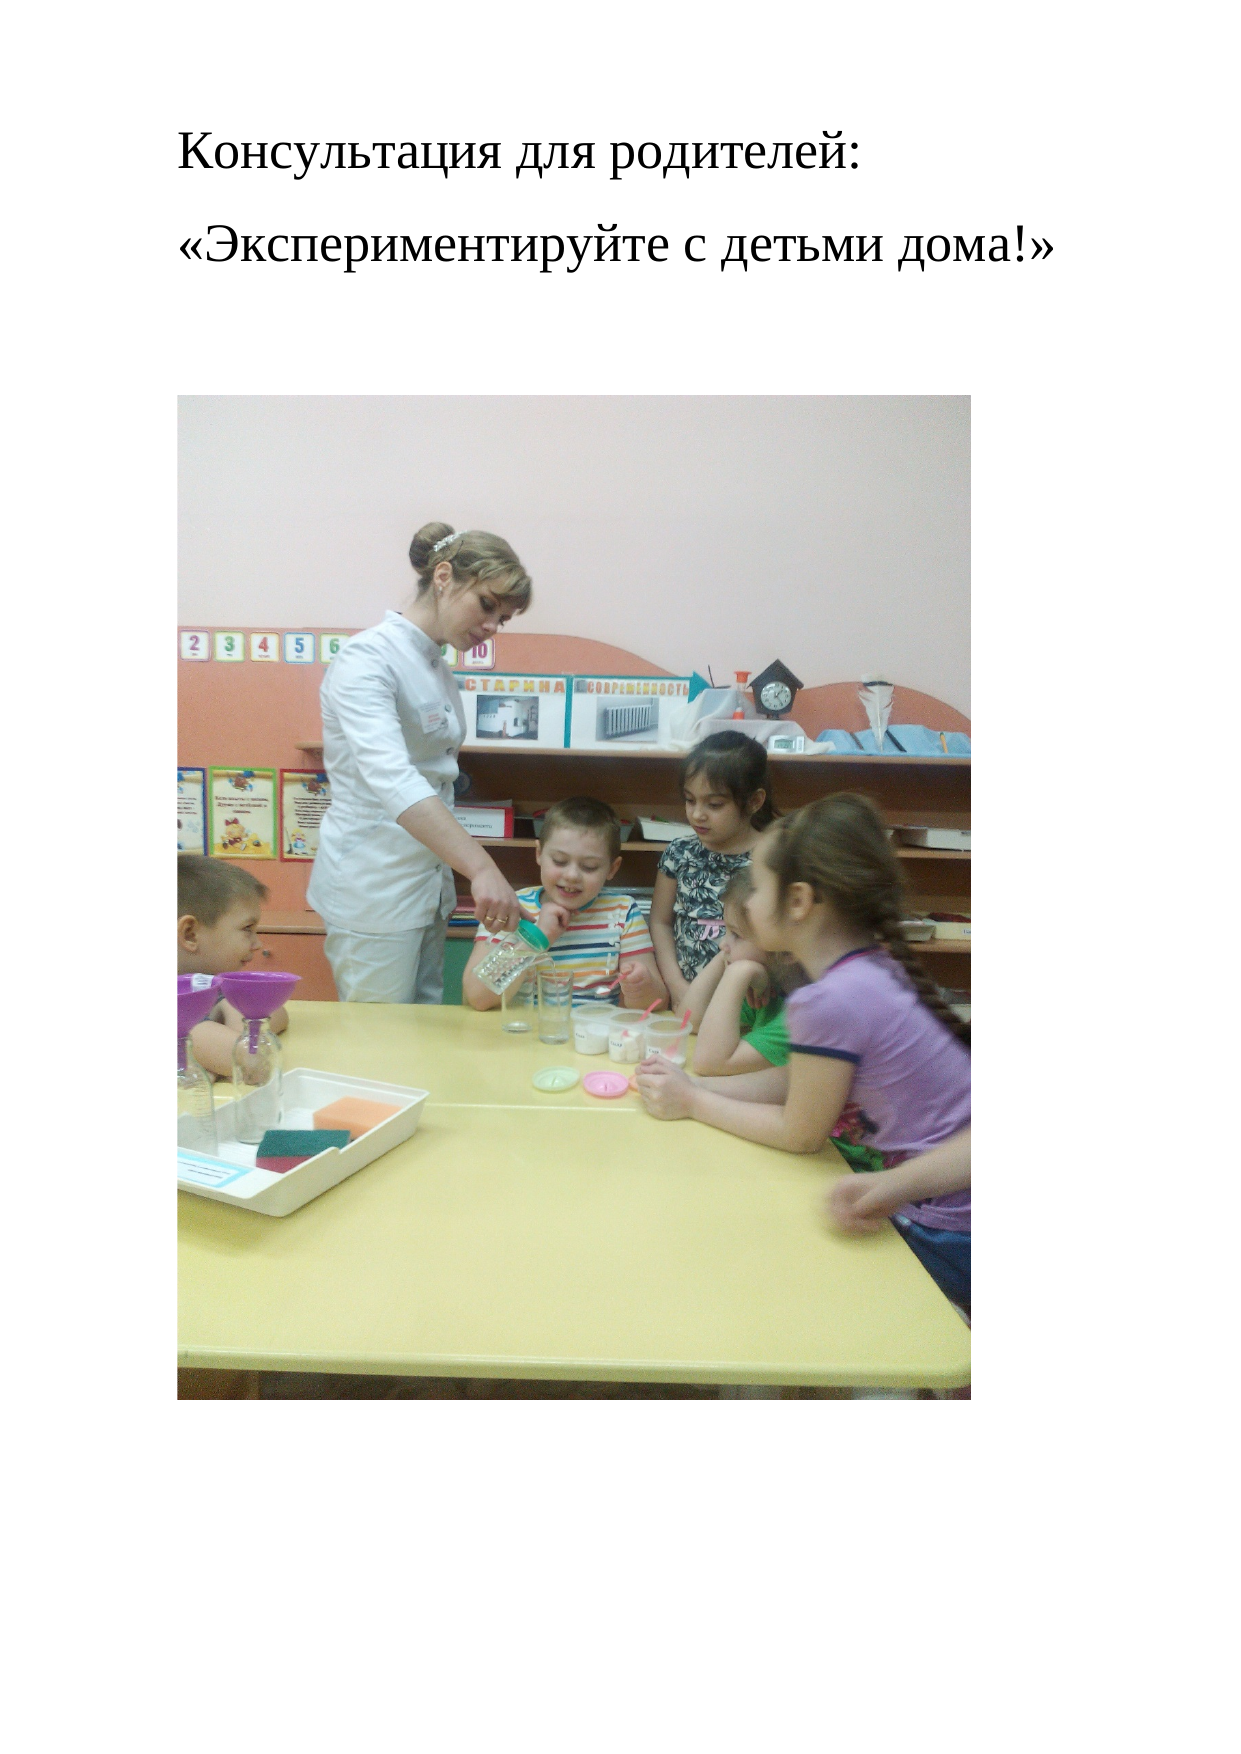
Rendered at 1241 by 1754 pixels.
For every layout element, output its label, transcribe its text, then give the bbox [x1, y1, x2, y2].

picture [177, 395, 971, 1400]
text Консультация для родителей: [177, 118, 1152, 180]
text «Экспериментируйте с детьми дома!» [177, 211, 1152, 273]
